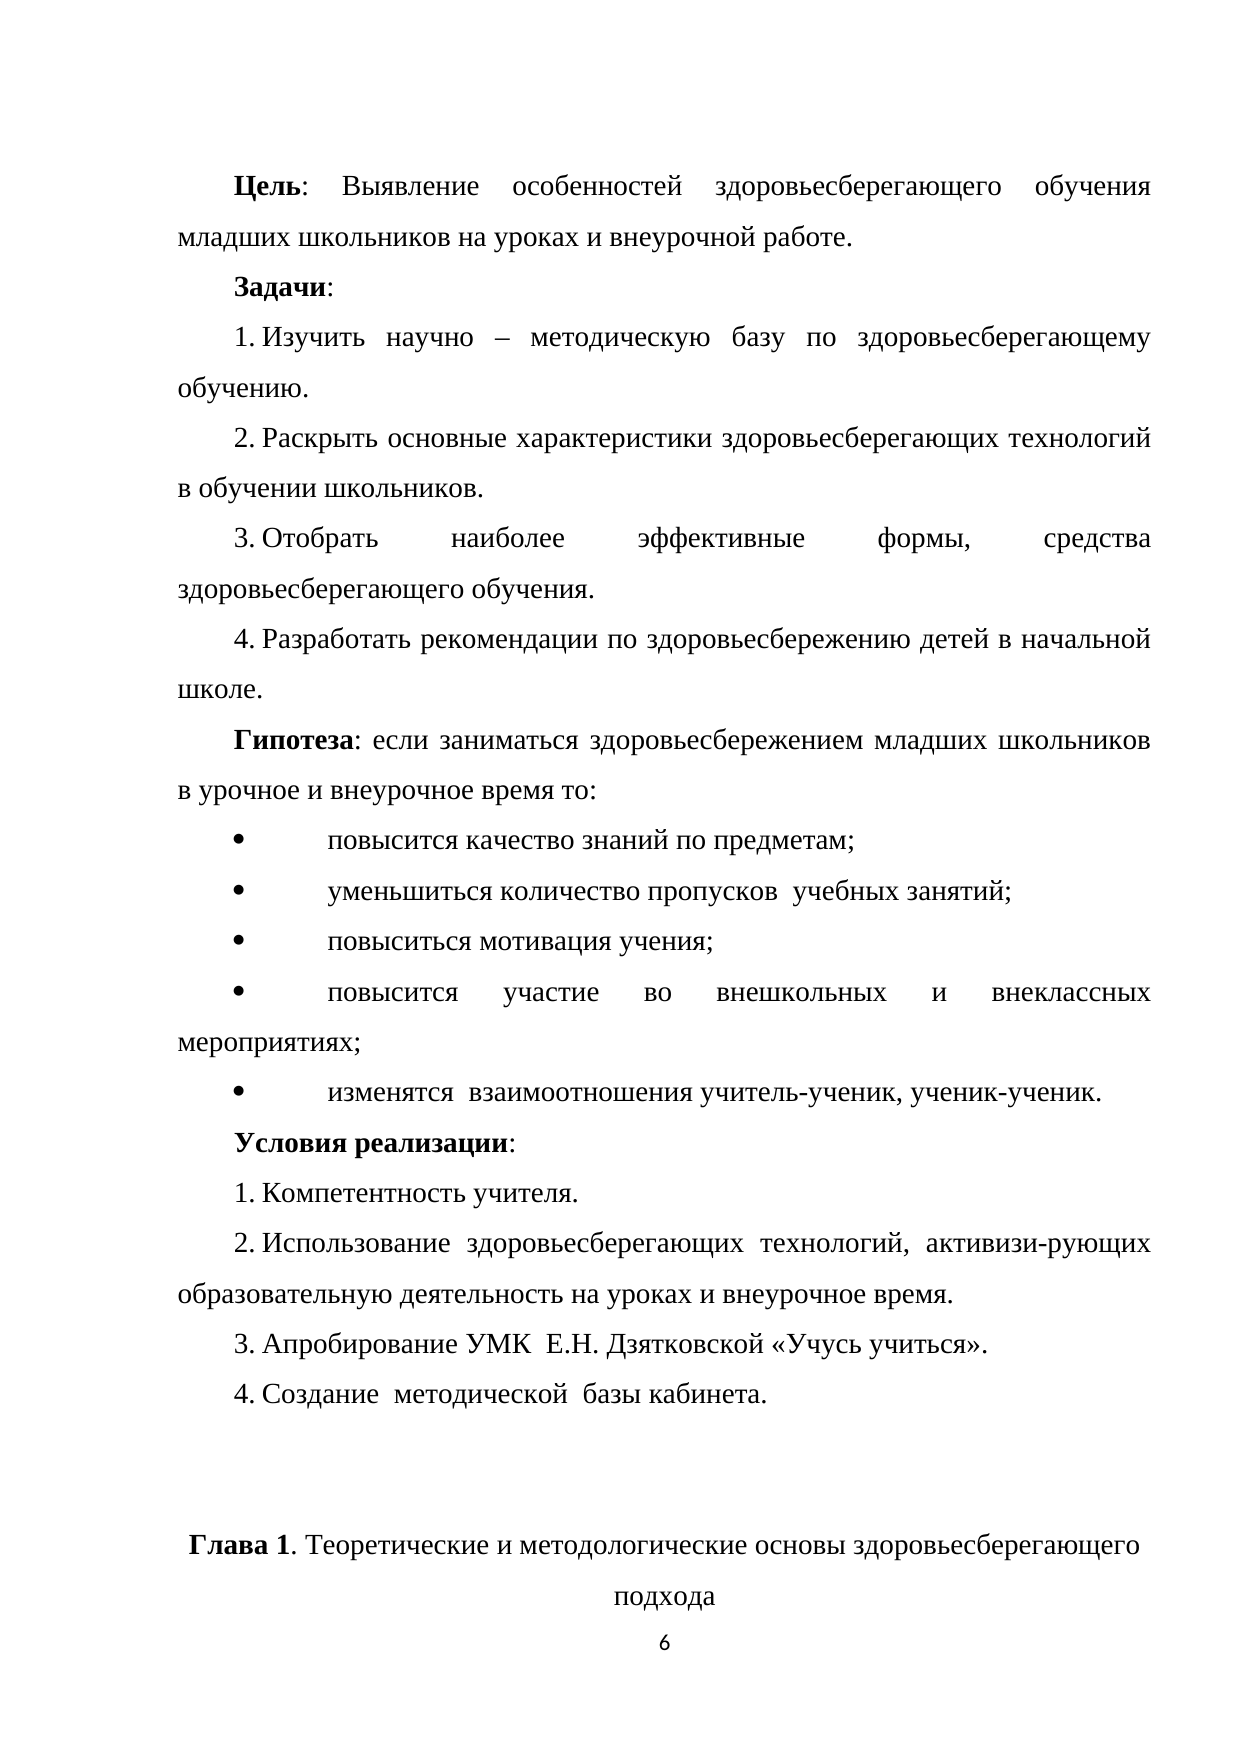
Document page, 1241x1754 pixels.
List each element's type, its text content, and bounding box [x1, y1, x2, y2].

text Задачи: [177, 269, 1152, 303]
list Использование здоровьесберегающих технологий, активизи-рующих образовательную деятельность на уроках и внеурочное время. [177, 1226, 1152, 1309]
text Глава 1. Теоретические и методологические основы здоровьесберегающего подхода [177, 1527, 1152, 1611]
list изменятся взаимоотношения учитель-ученик, ученик-ученик. [177, 1074, 1152, 1108]
text Цель: Выявление особенностей здоровьесберегающего обучения младших школьников на уроках и внеурочной работе. [177, 168, 1152, 252]
list Создание методической базы кабинета. [177, 1376, 1152, 1410]
list повысится участие во внешкольных и внеклассных мероприятиях; [177, 974, 1152, 1058]
list Разработать рекомендации по здоровьесбережению детей в начальной школе. [177, 621, 1152, 705]
list Отобрать наиболее эффективные формы, средства здоровьесберегающего обучения. [177, 521, 1152, 604]
list Апробирование УМК Е.Н. Дзятковской «Учусь учиться». [177, 1326, 1152, 1360]
list Компетентность учителя. [177, 1175, 1152, 1209]
list Изучить научно – методическую базу по здоровьесберегающему обучению. [177, 319, 1152, 403]
list уменьшиться количество пропусков учебных занятий; [177, 873, 1152, 907]
text Условия реализации: [177, 1125, 1152, 1158]
text Гипотеза: если заниматься здоровьесбережением младших школьников в урочное и внеурочное время то: [177, 722, 1152, 806]
list повыситься мотивация учения; [177, 923, 1152, 957]
list повысится качество знаний по предметам; [177, 822, 1152, 856]
list Раскрыть основные характеристики здоровьесберегающих технологий в обучении школьников. [177, 420, 1152, 504]
